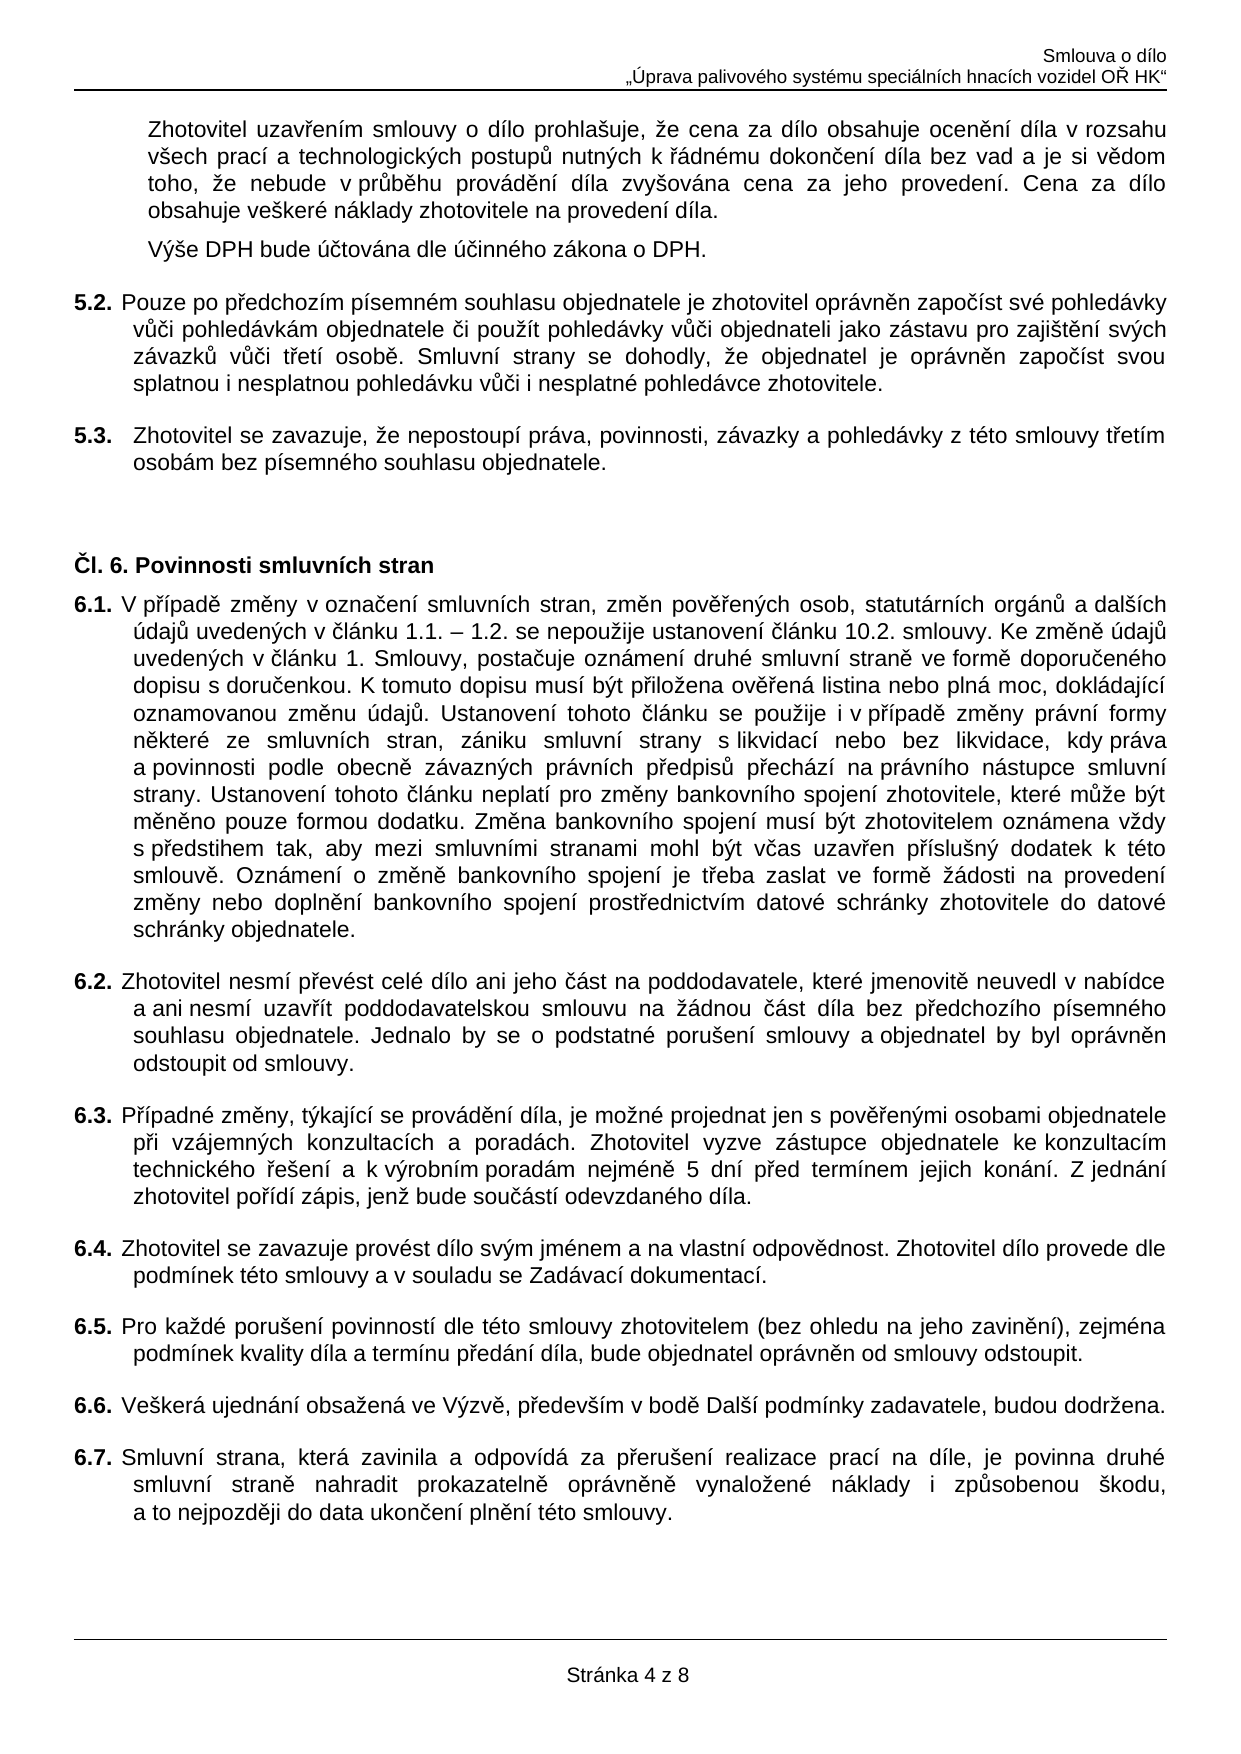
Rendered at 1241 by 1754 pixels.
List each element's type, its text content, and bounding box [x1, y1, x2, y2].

list Zhotovitel se zavazuje provést dílo svým jménem a na vlastní odpovědnost. Zhotovitel dílo provede dle podmínek této smlouvy a v souladu se Zadávací dokumentací. [74, 1235, 1167, 1288]
subtitle Čl. 6. Povinnosti smluvních stran [74, 552, 1167, 579]
text Výše DPH bude účtována dle účinného zákona o DPH. [148, 236, 1167, 263]
list Pro každé porušení povinností dle této smlouvy zhotovitelem (bez ohledu na jeho zavinění), zejména podmínek kvality díla a termínu předání díla, bude objednatel oprávněn od smlouvy odstoupit. [74, 1313, 1167, 1367]
list Případné změny, týkající se provádění díla, je možné projednat jen s pověřenými osobami objednatele při vzájemných konzultacích a poradách. Zhotovitel vyzve zástupce objednatele ke konzultacím technického řešení a k výrobním poradám nejméně 5 dní před termínem jejich konání. Z jednání zhotovitel pořídí zápis, jenž bude součástí odevzdaného díla. [74, 1102, 1167, 1209]
text Zhotovitel uzavřením smlouvy o dílo prohlašuje, že cena za dílo obsahuje ocenění díla v rozsahu všech prací a technologických postupů nutných k řádnému dokončení díla bez vad a je si vědom toho, že nebude v průběhu provádění díla zvyšována cena za jeho provedení. Cena za dílo obsahuje veškeré náklady zhotovitele na provedení díla. [148, 116, 1167, 223]
list Veškerá ujednání obsažená ve Výzvě, především v bodě Další podmínky zadavatele, budou dodržena. [74, 1392, 1167, 1419]
list Zhotovitel nesmí převést celé dílo ani jeho část na poddodavatele, které jmenovitě neuvedl v nabídce a ani nesmí uzavřít poddodavatelskou smlouvu na žádnou část díla bez předchozího písemného souhlasu objednatele. Jednalo by se o podstatné porušení smlouvy a objednatel by byl oprávněn odstoupit od smlouvy. [74, 968, 1167, 1076]
list Zhotovitel se zavazuje, že nepostoupí práva, povinnosti, závazky a pohledávky z této smlouvy třetím osobám bez písemného souhlasu objednatele. [74, 422, 1167, 475]
list Pouze po předchozím písemném souhlasu objednatele je zhotovitel oprávněn započíst své pohledávky vůči pohledávkám objednatele či použít pohledávky vůči objednateli jako zástavu pro zajištění svých závazků vůči třetí osobě. Smluvní strany se dohodly, že objednatel je oprávněn započíst svou splatnou i nesplatnou pohledávku vůči i nesplatné pohledávce zhotovitele. [74, 288, 1167, 396]
list V případě změny v označení smluvních stran, změn pověřených osob, statutárních orgánů a dalších údajů uvedených v článku 1.1. – 1.2. se nepoužije ustanovení článku 10.2. smlouvy. Ke změně údajů uvedených v článku 1. Smlouvy, postačuje oznámení druhé smluvní straně ve formě doporučeného dopisu s doručenkou. K tomuto dopisu musí být přiložena ověřená listina nebo plná moc, dokládající oznamovanou změnu údajů. Ustanovení tohoto článku se použije i v případě změny právní formy některé ze smluvních stran, zániku smluvní strany s likvidací nebo bez likvidace, kdy práva a povinnosti podle obecně závazných právních předpisů přechází na právního nástupce smluvní strany. Ustanovení tohoto článku neplatí pro změny bankovního spojení zhotovitele, které může být měněno pouze formou dodatku. Změna bankovního spojení musí být zhotovitelem oznámena vždy s předstihem tak, aby mezi smluvními stranami mohl být včas uzavřen příslušný dodatek k této smlouvě. Oznámení o změně bankovního spojení je třeba zaslat ve formě žádosti na provedení změny nebo doplnění bankovního spojení prostřednictvím datové schránky zhotovitele do datové schránky objednatele. [74, 591, 1167, 943]
list Smluvní strana, která zavinila a odpovídá za přerušení realizace prací na díle, je povinna druhé smluvní straně nahradit prokazatelně oprávněně vynaložené náklady i způsobenou škodu, a to nejpozději do data ukončení plnění této smlouvy. [74, 1444, 1167, 1525]
